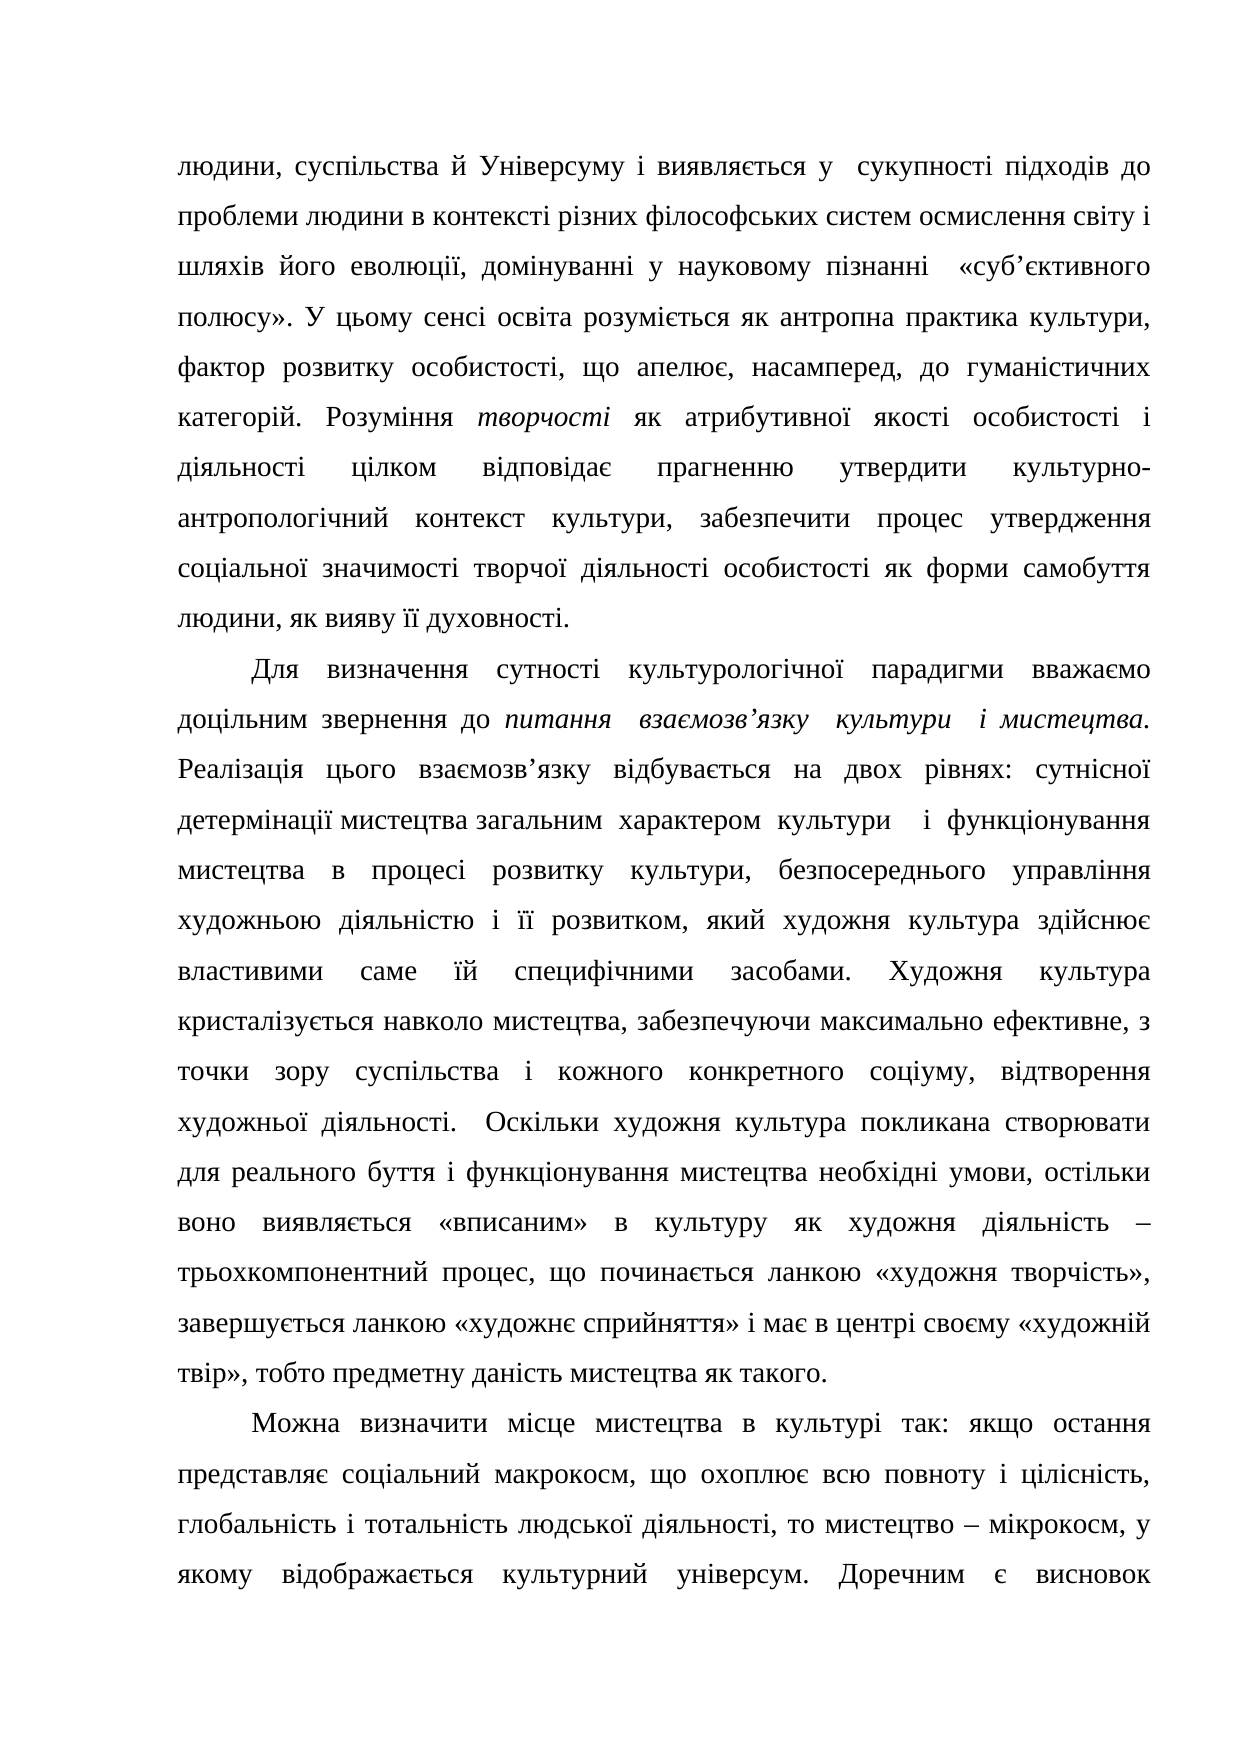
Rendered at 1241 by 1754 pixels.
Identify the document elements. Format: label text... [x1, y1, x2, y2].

text Для визначення сутності культурологічної парадигми вважаємо доцільним звернення до питання взаємозв’язку культури і мистецтва. Реалізація цього взаємозв’язку відбувається на двох рівнях: сутнісної детермінації мистецтва загальним характером культури і функціонування мистецтва в процесі розвитку культури, безпосереднього управління художньою діяльністю і її розвитком, який художня культура здійснює властивими саме їй специфічними засобами. Художня культура кристалізується навколо мистецтва, забезпечуючи максимально ефективне, з точки зору суспільства і кожного конкретного соціуму, відтворення художньої діяльності. Оскільки художня культура покликана створювати для реального буття і функціонування мистецтва необхідні умови, остільки воно виявляється «вписаним» в культуру як художня діяльність – трьохкомпонентний процес, що починається ланкою «художня творчість», завершується ланкою «художнє сприйняття» і має в центрі своєму «художній твір», тобто предметну даність мистецтва як такого. [177, 651, 1152, 1389]
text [177, 1406, 1152, 1590]
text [177, 148, 1152, 634]
